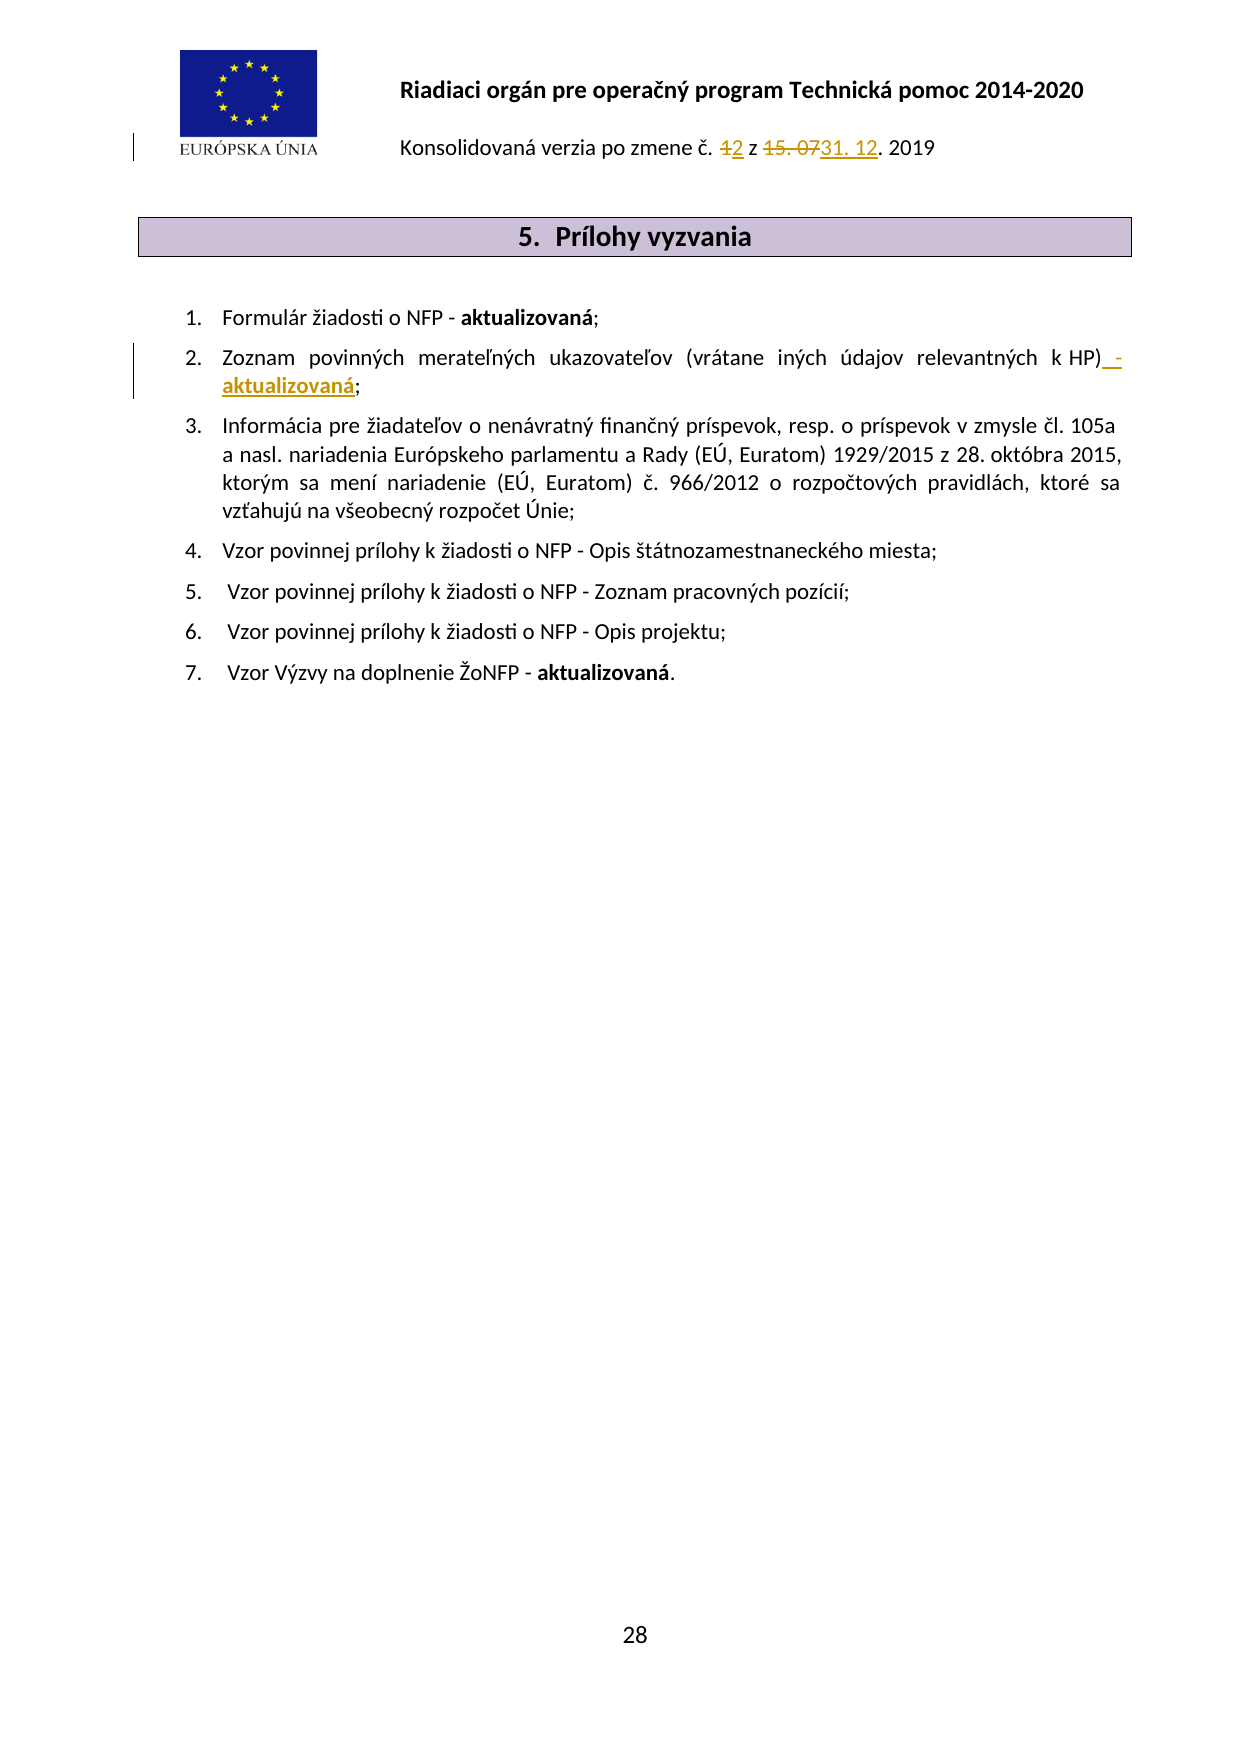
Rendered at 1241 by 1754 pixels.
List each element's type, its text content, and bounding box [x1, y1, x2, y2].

list Vzor Výzvy na doplnenie ŽoNFP - aktualizovaná. [185, 658, 1122, 686]
list Prílohy vyzvania [139, 218, 1131, 256]
list Informácia pre žiadateľov o nenávratný finančný príspevok, resp. o príspevok v zmysle čl. 105a a nasl. nariadenia Európskeho parlamentu a Rady (EÚ, Euratom) 1929/2015 z 28. októbra 2015, ktorým sa mení nariadenie (EÚ, Euratom) č. 966/2012 o rozpočtových pravidlách, ktoré sa vzťahujú na všeobecný rozpočet Únie; [185, 412, 1122, 524]
picture [179, 50, 318, 155]
list Vzor povinnej prílohy k žiadosti o NFP - Zoznam pracovných pozícií; [185, 577, 1122, 605]
list Vzor povinnej prílohy k žiadosti o NFP - Opis projektu; [185, 617, 1122, 645]
list Vzor povinnej prílohy k žiadosti o NFP - Opis štátnozamestnaneckého miesta; [185, 536, 1122, 564]
list Formulár žiadosti o NFP - aktualizovaná; [185, 303, 1122, 331]
list Zoznam povinných merateľných ukazovateľov (vrátane iných údajov relevantných k HP); [185, 343, 1122, 399]
